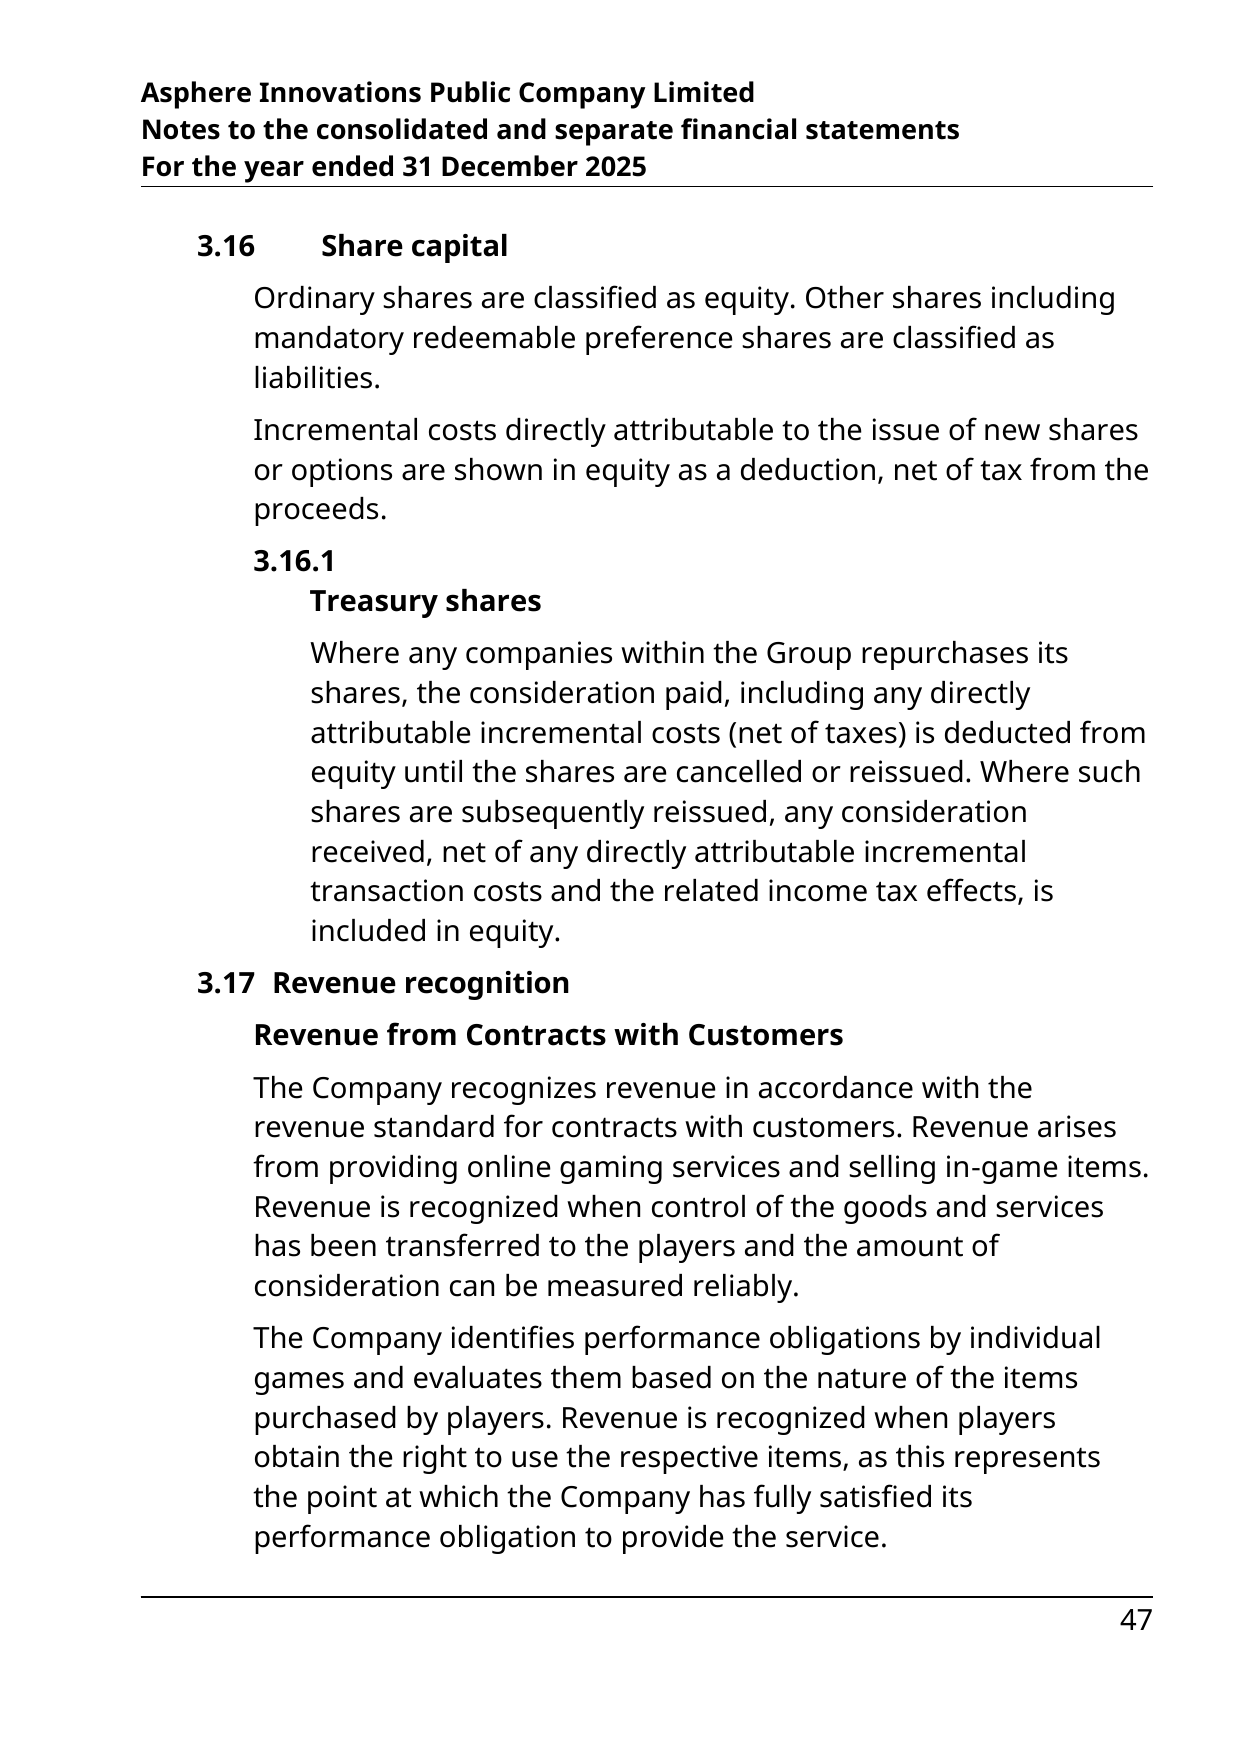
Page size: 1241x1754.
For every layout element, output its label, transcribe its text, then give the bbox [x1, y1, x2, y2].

text The Company identifies performance obligations by individual games and evaluates them based on the nature of the items purchased by players. Revenue is recognized when players obtain the right to use the respective items, as this represents the point at which the Company has fully satisfied its performance obligation to provide the service. [253, 1317, 1152, 1556]
text Revenue from Contracts with Customers [253, 1015, 1152, 1054]
list Revenue recognition [197, 962, 1153, 1002]
list Ordinary shares are classified as equity. Other shares including mandatory redeemable preference shares are classified as liabilities. [253, 277, 1153, 397]
list Share capital [197, 225, 1153, 265]
list Where any companies within the Group repurchases its shares, the consideration paid, including any directly attributable incremental costs (net of taxes) is deducted from equity until the shares are cancelled or reissued. Where such shares are subsequently reissued, any consideration received, net of any directly attributable incremental transaction costs and the related income tax effects, is included in equity. [310, 632, 1153, 950]
list 3.16.1 Treasury shares [253, 541, 1153, 620]
list Incremental costs directly attributable to the issue of new shares or options are shown in equity as a deduction, net of tax from the proceeds. [253, 409, 1153, 528]
text The Company recognizes revenue in accordance with the revenue standard for contracts with customers. Revenue arises from providing online gaming services and selling in‑game items. Revenue is recognized when control of the goods and services has been transferred to the players and the amount of consideration can be measured reliably. [253, 1067, 1152, 1305]
